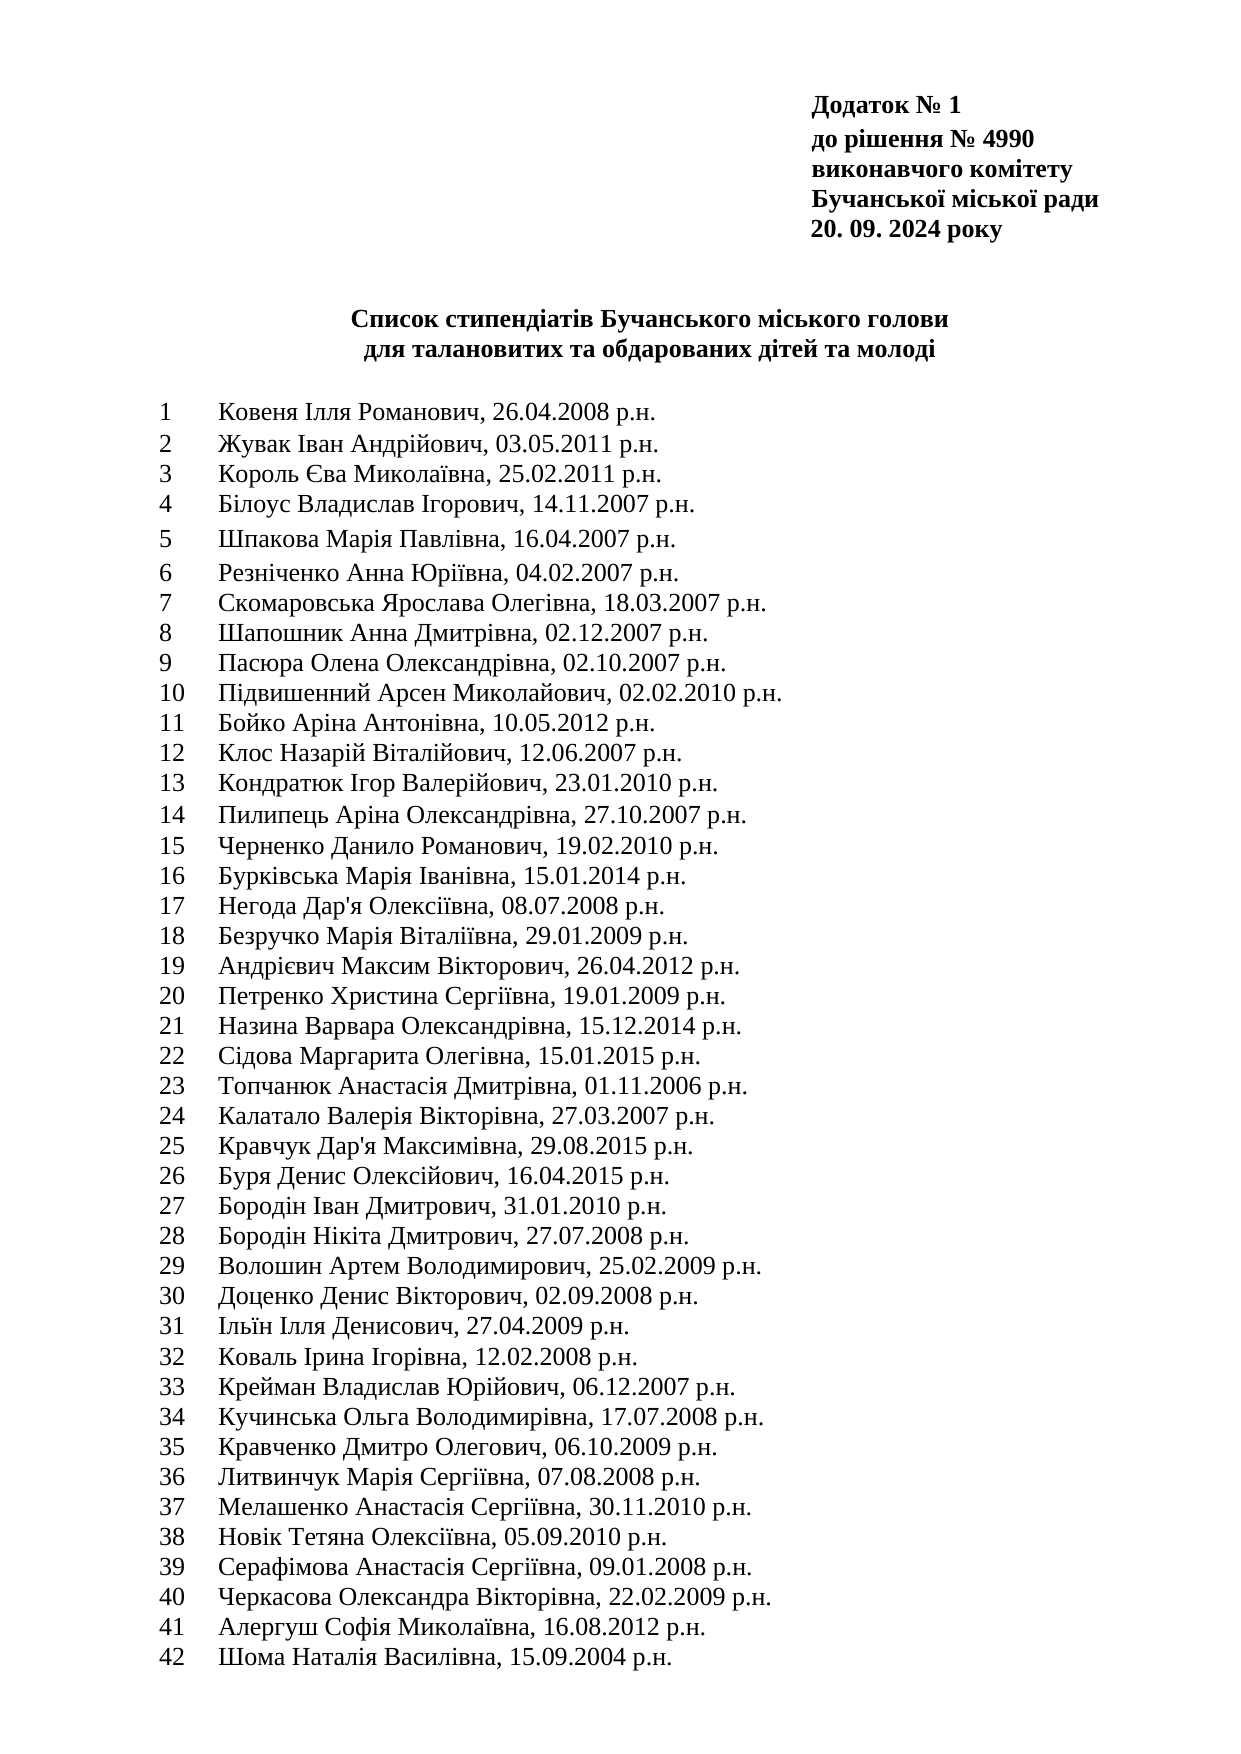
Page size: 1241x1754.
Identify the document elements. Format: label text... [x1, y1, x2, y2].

table_cell 8 [148, 617, 207, 647]
table_cell 40 [148, 1581, 207, 1611]
table_cell 37 [148, 1491, 207, 1521]
table_cell 30 [148, 1280, 207, 1310]
table_cell 38 [148, 1521, 207, 1551]
table_cell Черненко Данило Романович, 19.02.2010 р.н. [207, 830, 1166, 860]
text до рішення № 4990 [811, 123, 1152, 153]
text Список стипендіатів Бучанського міського голови [148, 303, 1152, 333]
table_cell 14 [148, 797, 207, 830]
table_header Ковеня Ілля Романович, 26.04.2008 р.н. [207, 393, 1166, 428]
table_cell Пилипець Аріна Олександрівна, 27.10.2007 р.н. [207, 797, 1166, 830]
table_cell Підвишенний Арсен Миколайович, 02.02.2010 р.н. [207, 677, 1166, 707]
text Додаток № 1 [738, 89, 1152, 119]
table_cell 33 [148, 1371, 207, 1401]
table_cell 19 [148, 950, 207, 980]
table_cell Жувак Іван Андрійович, 03.05.2011 р.н. [207, 429, 1166, 458]
table_cell 4 [148, 489, 207, 518]
table_cell 7 [148, 587, 207, 617]
table_cell 24 [148, 1100, 207, 1130]
table_cell Алергуш Софія Миколаївна, 16.08.2012 р.н. [207, 1611, 1166, 1641]
table_cell 12 [148, 737, 207, 767]
table_cell 25 [148, 1130, 207, 1160]
table_cell Бородін Нікіта Дмитрович, 27.07.2008 р.н. [207, 1220, 1166, 1250]
table_cell Черкасова Олександра Вікторівна, 22.02.2009 р.н. [207, 1581, 1166, 1611]
table_cell 34 [148, 1401, 207, 1431]
table_cell Серафімова Анастасія Сергіївна, 09.01.2008 р.н. [207, 1551, 1166, 1581]
table_cell 5 [148, 519, 207, 557]
table_cell Коваль Ірина Ігорівна, 12.02.2008 р.н. [207, 1340, 1166, 1371]
table_cell 36 [148, 1461, 207, 1491]
table_cell Кучинська Ольга Володимирівна, 17.07.2008 р.н. [207, 1401, 1166, 1431]
table_cell Андрієвич Максим Вікторович, 26.04.2012 р.н. [207, 950, 1166, 980]
table_cell Мелашенко Анастасія Сергіївна, 30.11.2010 р.н. [207, 1491, 1166, 1521]
table_cell Клос Назарій Віталійович, 12.06.2007 р.н. [207, 737, 1166, 767]
table_cell 20 [148, 980, 207, 1010]
table_cell Ільїн Ілля Денисович, 27.04.2009 р.н. [207, 1310, 1166, 1340]
table_cell 26 [148, 1160, 207, 1190]
table_cell 16 [148, 860, 207, 890]
table_header 1 [148, 393, 207, 428]
table_cell 6 [148, 557, 207, 587]
table_cell 2 [148, 429, 207, 458]
table_cell Сідова Маргарита Олегівна, 15.01.2015 р.н. [207, 1040, 1166, 1070]
table_cell Король Єва Миколаївна, 25.02.2011 р.н. [207, 459, 1166, 488]
table_cell Бородін Іван Дмитрович, 31.01.2010 р.н. [207, 1190, 1166, 1220]
table_cell 11 [148, 707, 207, 737]
table_cell Шапошник Анна Дмитрівна, 02.12.2007 р.н. [207, 617, 1166, 647]
table_cell Новік Тетяна Олексіївна, 05.09.2010 р.н. [207, 1521, 1166, 1551]
table_cell Бойко Аріна Антонівна, 10.05.2012 р.н. [207, 707, 1166, 737]
table_cell Резніченко Анна Юріївна, 04.02.2007 р.н. [207, 557, 1166, 587]
table_cell Литвинчук Марія Сергіївна, 07.08.2008 р.н. [207, 1461, 1166, 1491]
table_cell Доценко Денис Вікторович, 02.09.2008 р.н. [207, 1280, 1166, 1310]
text виконавчого комітету [811, 153, 1152, 183]
table_cell Кравченко Дмитро Олегович, 06.10.2009 р.н. [207, 1431, 1166, 1461]
table_cell 32 [148, 1340, 207, 1371]
table_cell 17 [148, 890, 207, 920]
table_cell Безручко Марія Віталіївна, 29.01.2009 р.н. [207, 920, 1166, 950]
table_cell Буря Денис Олексійович, 16.04.2015 р.н. [207, 1160, 1166, 1190]
table_cell 29 [148, 1250, 207, 1280]
table_cell 3 [148, 459, 207, 488]
text 20. 09. 2024 року [148, 213, 1152, 243]
table_cell 13 [148, 767, 207, 797]
table_cell Кондратюк Ігор Валерійович, 23.01.2010 р.н. [207, 767, 1166, 797]
table_cell 27 [148, 1190, 207, 1220]
table_cell 21 [148, 1010, 207, 1040]
table_cell 39 [148, 1551, 207, 1581]
table_cell Негода Дар'я Олексіївна, 08.07.2008 р.н. [207, 890, 1166, 920]
table_cell 28 [148, 1220, 207, 1250]
table_cell Крейман Владислав Юрійович, 06.12.2007 р.н. [207, 1371, 1166, 1401]
table_cell Бурківська Марія Іванівна, 15.01.2014 р.н. [207, 860, 1166, 890]
table_cell 9 [148, 647, 207, 677]
text Бучанської міської ради [811, 183, 1152, 213]
table_cell 41 [148, 1611, 207, 1641]
table_cell 15 [148, 830, 207, 860]
table_cell 18 [148, 920, 207, 950]
table_cell 10 [148, 677, 207, 707]
table_cell Білоус Владислав Ігорович, 14.11.2007 р.н. [207, 489, 1166, 518]
table_cell 42 [148, 1641, 207, 1671]
table_cell Топчанюк Анастасія Дмитрівна, 01.11.2006 р.н. [207, 1070, 1166, 1100]
table_cell 31 [148, 1310, 207, 1340]
table_cell 35 [148, 1431, 207, 1461]
table_cell Назина Варвара Олександрівна, 15.12.2014 р.н. [207, 1010, 1166, 1040]
table_cell Скомаровська Ярослава Олегівна, 18.03.2007 р.н. [207, 587, 1166, 617]
table_cell 22 [148, 1040, 207, 1070]
table_cell Волошин Артем Володимирович, 25.02.2009 р.н. [207, 1250, 1166, 1280]
table_cell Петренко Христина Сергіївна, 19.01.2009 р.н. [207, 980, 1166, 1010]
table_cell Шпакова Марія Павлівна, 16.04.2007 р.н. [207, 519, 1166, 557]
table_cell 23 [148, 1070, 207, 1100]
table_cell Калатало Валерія Вікторівна, 27.03.2007 р.н. [207, 1100, 1166, 1130]
table_cell Шома Наталія Василівна, 15.09.2004 р.н. [207, 1641, 1166, 1671]
text для талановитих та обдарованих дітей та молоді [148, 333, 1152, 363]
table_cell Пасюра Олена Олександрівна, 02.10.2007 р.н. [207, 647, 1166, 677]
table_cell Кравчук Дар'я Максимівна, 29.08.2015 р.н. [207, 1130, 1166, 1160]
